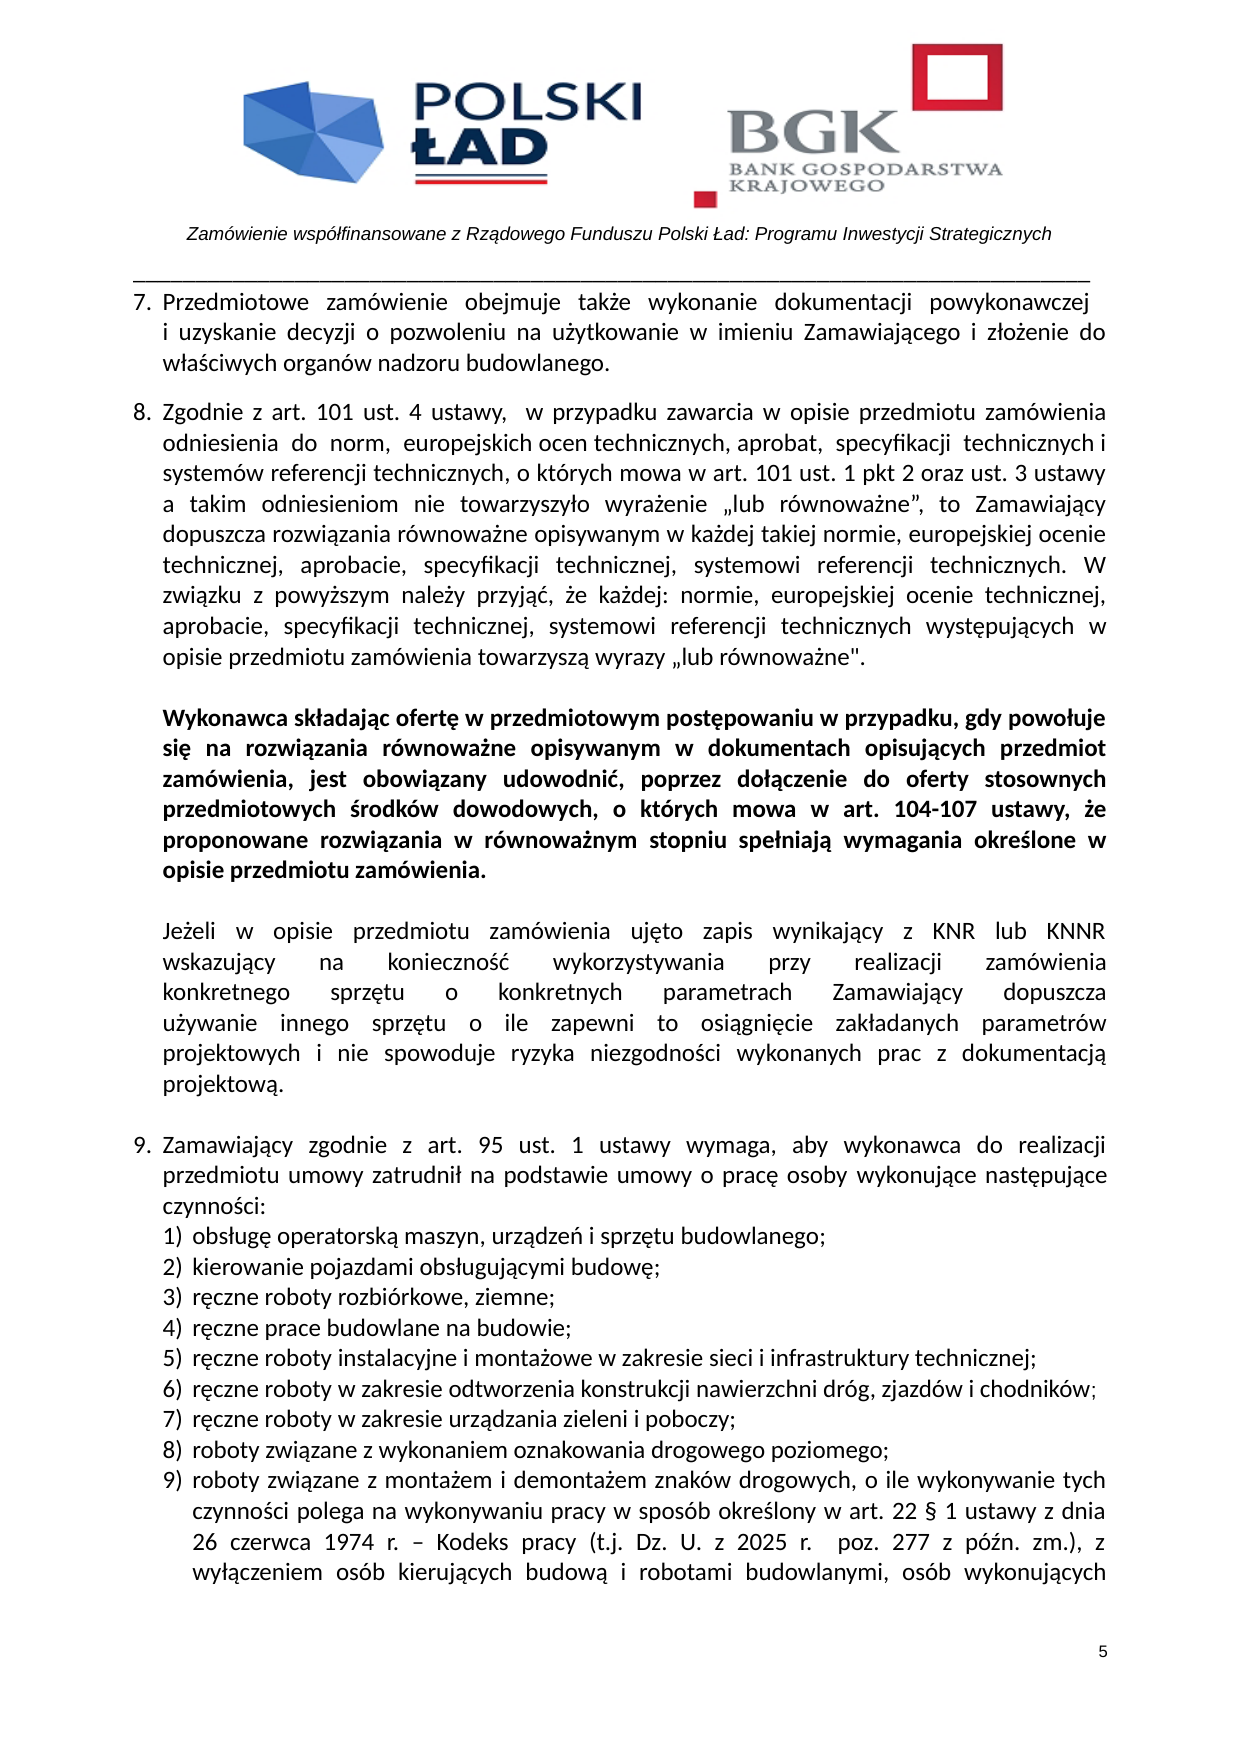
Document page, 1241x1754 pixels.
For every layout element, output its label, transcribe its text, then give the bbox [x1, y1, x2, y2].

list Zamawiający zgodnie z art. 95 ust. 1 ustawy wymaga, aby wykonawca do realizacji przedmiotu umowy zatrudnił na podstawie umowy o pracę osoby wykonujące następujące czynności: [133, 1129, 1107, 1221]
text Wykonawca składając ofertę w przedmiotowym postępowaniu w przypadku, gdy powołuje się na rozwiązania równoważne opisywanym w dokumentach opisujących przedmiot zamówienia, jest obowiązany udowodnić, poprzez dołączenie do oferty stosownych przedmiotowych środków dowodowych, o których mowa w art. 104-107 ustawy, że proponowane rozwiązania w równoważnym stopniu spełniają wymagania określone w opisie przedmiotu zamówienia. [162, 702, 1107, 885]
list Przedmiotowe zamówienie obejmuje także wykonanie dokumentacji powykonawczej i uzyskanie decyzji o pozwoleniu na użytkowanie w imieniu Zamawiającego i złożenie do właściwych organów nadzoru budowlanego. [133, 286, 1107, 377]
list roboty związane z wykonaniem oznakowania drogowego poziomego; [162, 1434, 1107, 1465]
list obsługę operatorską maszyn, urządzeń i sprzętu budowlanego; [162, 1221, 1107, 1251]
list ręczne roboty w zakresie odtworzenia konstrukcji nawierzchni dróg, zjazdów i chodników; [162, 1373, 1107, 1404]
list kierowanie pojazdami obsługującymi budowę; [162, 1251, 1107, 1282]
text Jeżeli w opisie przedmiotu zamówienia ujęto zapis wynikający z KNR lub KNNR wskazujący na konieczność wykorzystywania przy realizacji zamówienia konkretnego sprzętu o konkretnych parametrach Zamawiający dopuszcza używanie innego sprzętu o ile zapewni to osiągnięcie zakładanych parametrów projektowych i nie spowoduje ryzyka niezgodności wykonanych prac z dokumentacją projektową. [162, 915, 1107, 1098]
list ręczne prace budowlane na budowie; [162, 1312, 1107, 1343]
list ręczne roboty w zakresie urządzania zieleni i poboczy; [162, 1404, 1107, 1434]
list Zgodnie z art. 101 ust. 4 ustawy, w przypadku zawarcia w opisie przedmiotu zamówienia odniesienia do norm, europejskich ocen technicznych, aprobat, specyfikacji technicznych i systemów referencji technicznych, o których mowa w art. 101 ust. 1 pkt 2 oraz ust. 3 ustawy a takim odniesieniom nie towarzyszyło wyrażenie „lub równoważne”, to Zamawiający dopuszcza rozwiązania równoważne opisywanym w każdej takiej normie, europejskiej ocenie technicznej, aprobacie, specyfikacji technicznej, systemowi referencji technicznych. W związku z powyższym należy przyjąć, że każdej: normie, europejskiej ocenie technicznej, aprobacie, specyfikacji technicznej, systemowi referencji technicznych występujących w opisie przedmiotu zamówienia towarzyszą wyrazy „lub równoważne". [133, 396, 1107, 671]
list ręczne roboty rozbiórkowe, ziemne; [162, 1282, 1107, 1312]
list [162, 1465, 1107, 1587]
list ręczne roboty instalacyjne i montażowe w zakresie sieci i infrastruktury technicznej; [162, 1343, 1107, 1373]
